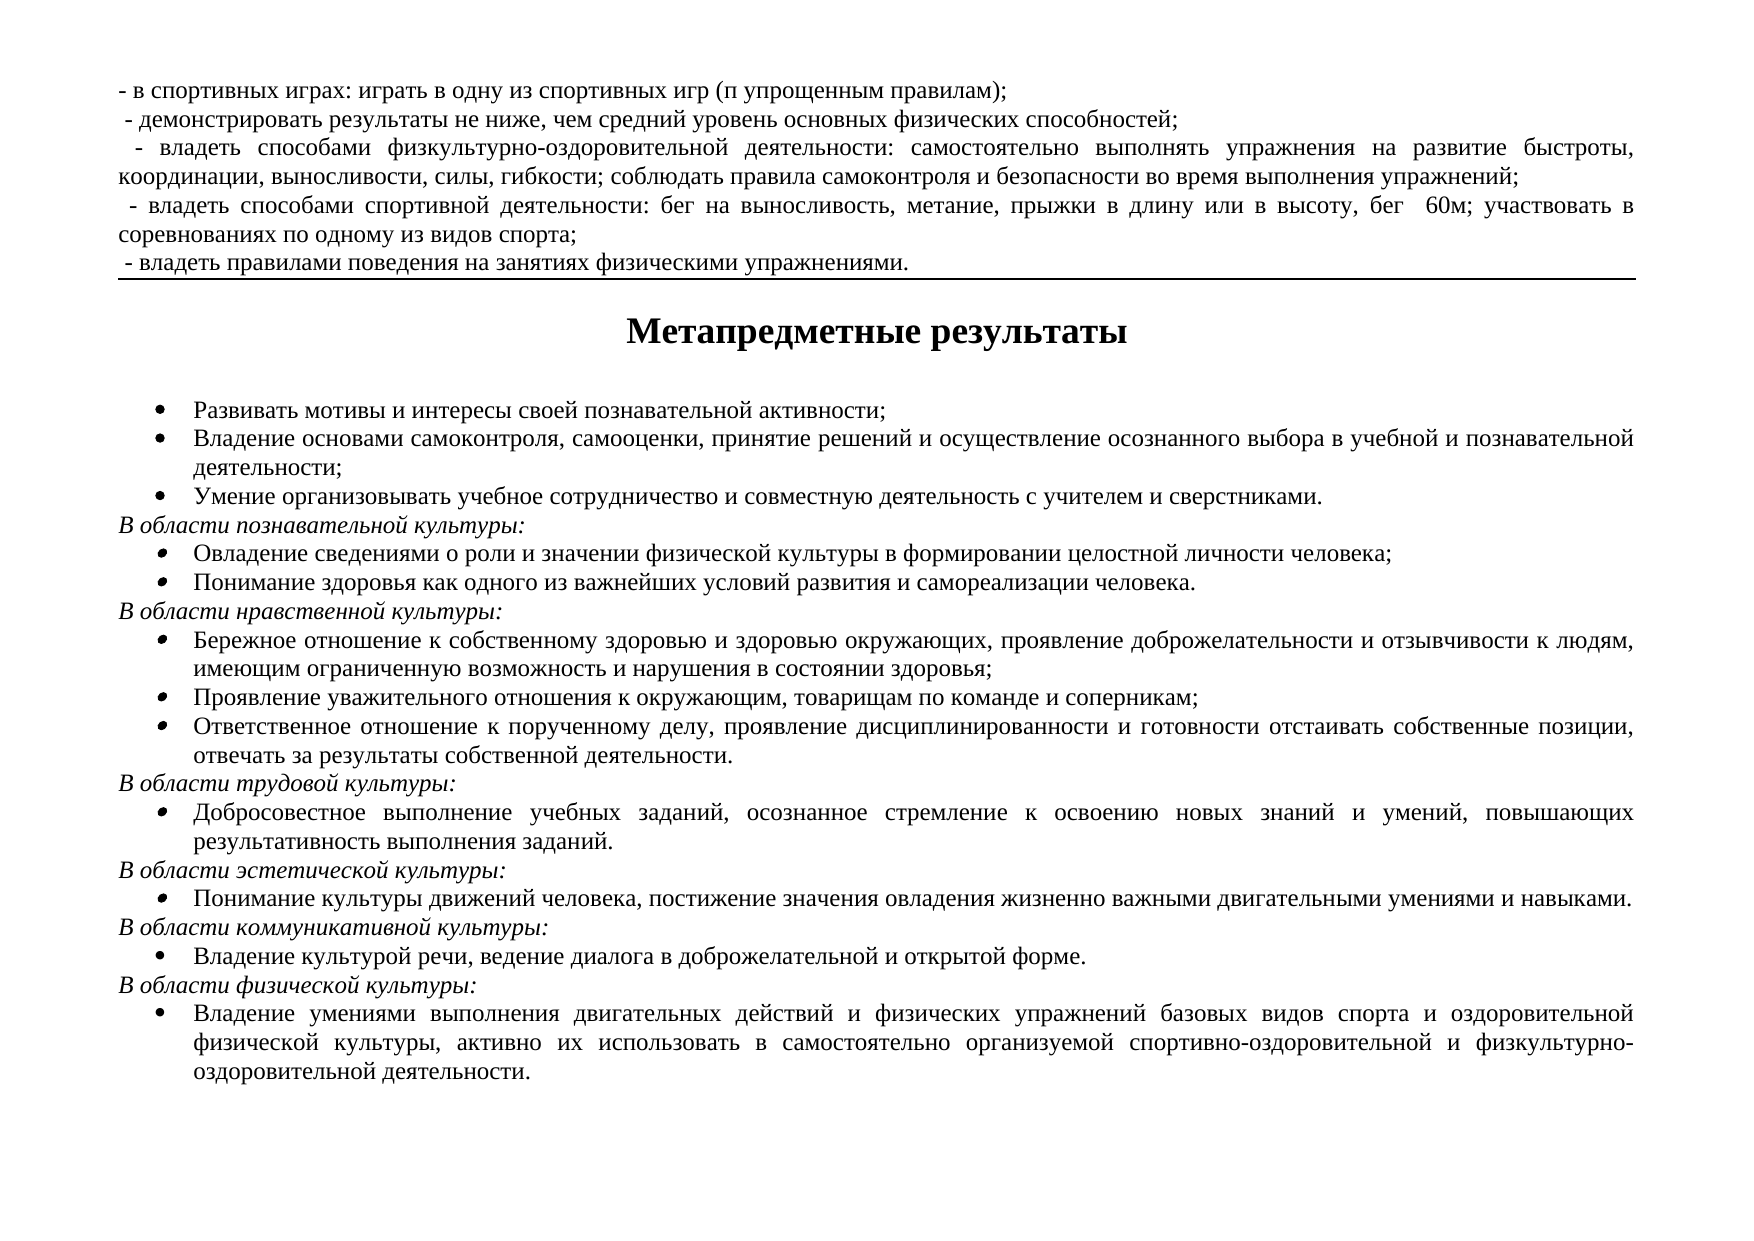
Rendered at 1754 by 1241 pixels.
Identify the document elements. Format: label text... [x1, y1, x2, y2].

list Понимание здоровья как одного из важнейших условий развития и самореализации человека. [156, 567, 1636, 596]
list Владение умениями выполнения двигательных действий и физических упражнений базовых видов спорта и оздоровительной физической культуры, активно их использовать в самостоятельно организуемой спортивно-оздоровительной и физкультурно-оздоровительной деятельности. [156, 998, 1636, 1085]
text В области эстетической культуры: [118, 855, 1636, 883]
text В области нравственной культуры: [118, 596, 1636, 625]
list Добросовестное выполнение учебных заданий, осознанное стремление к освоению новых знаний и умений, повышающих результативность выполнения заданий. [156, 797, 1636, 855]
text В области физической культуры: [118, 970, 1636, 998]
list Ответственное отношение к порученному делу, проявление дисциплинированности и готовности отстаивать собственные позиции, отвечать за результаты собственной деятельности. [156, 711, 1636, 768]
list Владение основами самоконтроля, самооценки, принятие решений и осуществление осознанного выбора в учебной и познавательной деятельности; [156, 423, 1636, 481]
text В области познавательной культуры: [118, 510, 1636, 538]
text В области трудовой культуры: [118, 768, 1636, 797]
text - демонстрировать результаты не ниже, чем средний уровень основных физических способностей; [118, 104, 1636, 132]
text - владеть способами спортивной деятельности: бег на выносливость, метание, прыжки в длину или в высоту, бег 60м; участвовать в соревнованиях по одному из видов спорта; [118, 190, 1636, 247]
list Понимание культуры движений человека, постижение значения овладения жизненно важными двигательными умениями и навыками. [156, 883, 1636, 912]
list Владение культурой речи, ведение диалога в доброжелательной и открытой форме. [156, 941, 1636, 970]
list Проявление уважительного отношения к окружающим, товарищам по команде и соперникам; [156, 682, 1636, 711]
text - владеть правилами поведения на занятиях физическими упражнениями. [118, 247, 1636, 278]
text - в спортивных играх: играть в одну из спортивных игр (п упрощенным правилам); [118, 75, 1636, 104]
list Бережное отношение к собственному здоровью и здоровью окружающих, проявление доброжелательности и отзывчивости к людям, имеющим ограниченную возможность и нарушения в состоянии здоровья; [156, 625, 1636, 682]
text - владеть способами физкультурно-оздоровительной деятельности: самостоятельно выполнять упражнения на развитие быстроты, координации, выносливости, силы, гибкости; соблюдать правила самоконтроля и безопасности во время выполнения упражнений; [118, 132, 1636, 190]
list Овладение сведениями о роли и значении физической культуры в формировании целостной личности человека; [156, 538, 1636, 567]
list Развивать мотивы и интересы своей познавательной активности; [156, 395, 1636, 423]
list Умение организовывать учебное сотрудничество и совместную деятельность с учителем и сверстниками. [156, 481, 1636, 510]
text Метапредметные результаты [118, 308, 1636, 352]
text В области коммуникативной культуры: [118, 912, 1636, 941]
